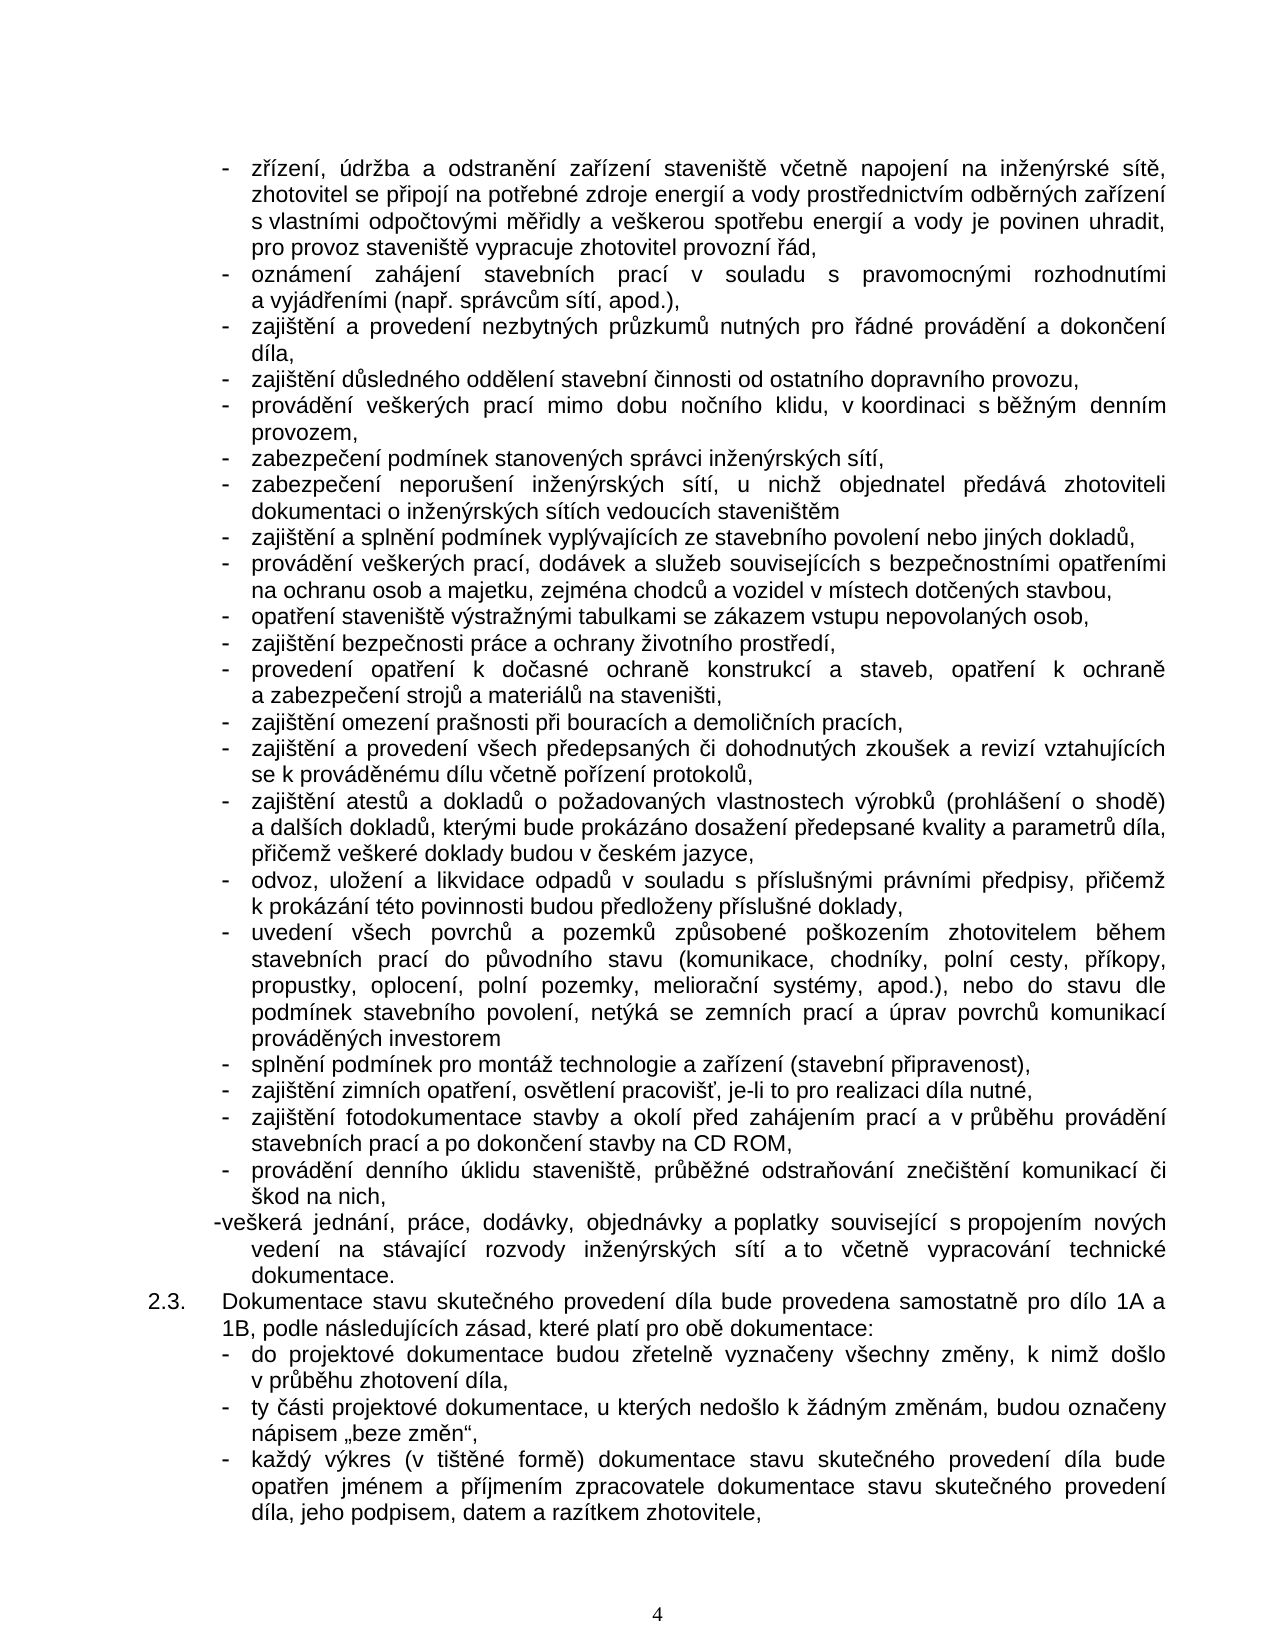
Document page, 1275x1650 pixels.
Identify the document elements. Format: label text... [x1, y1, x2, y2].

list zajištění a provedení nezbytných průzkumů nutných pro řádné provádění a dokončení díla, [222, 313, 1167, 366]
list zabezpečení neporušení inženýrských sítí, u nichž objednatel předává zhotoviteli dokumentaci o inženýrských sítích vedoucích staveništěm [222, 471, 1167, 524]
list zajištění omezení prašnosti při bouracích a demoličních pracích, [222, 708, 1167, 735]
list zajištění důsledného oddělení stavební činnosti od ostatního dopravního provozu, [222, 366, 1167, 392]
list ty části projektové dokumentace, u kterých nedošlo k žádným změnám, budou označeny nápisem „beze změn“, [222, 1394, 1167, 1446]
list Dokumentace stavu skutečného provedení díla bude provedena samostatně pro dílo 1A a 1B, podle následujících zásad, které platí pro obě dokumentace: [148, 1288, 1167, 1341]
list zajištění a provedení všech předepsaných či dohodnutých zkoušek a revizí vztahujících se k prováděnému dílu včetně pořízení protokolů, [222, 735, 1167, 788]
list každý výkres (v tištěné formě) dokumentace stavu skutečného provedení díla bude opatřen jménem a příjmením zpracovatele dokumentace stavu skutečného provedení díla, jeho podpisem, datem a razítkem zhotovitele, [222, 1446, 1167, 1526]
list provádění denního úklidu staveniště, průběžné odstraňování znečištění komunikací či škod na nich, [222, 1157, 1167, 1209]
list do projektové dokumentace budou zřetelně vyznačeny všechny změny, k nimž došlo v průběhu zhotovení díla, [222, 1341, 1167, 1394]
list zabezpečení podmínek stanovených správci inženýrských sítí, [222, 445, 1167, 471]
list zajištění fotodokumentace stavby a okolí před zahájením prací a v průběhu provádění stavebních prací a po dokončení stavby na CD ROM, [222, 1104, 1167, 1157]
list odvoz, uložení a likvidace odpadů v souladu s příslušnými právními předpisy, přičemž k prokázání této povinnosti budou předloženy příslušné doklady, [222, 867, 1167, 919]
list uvedení všech povrchů a pozemků způsobené poškozením zhotovitelem během stavebních prací do původního stavu (komunikace, chodníky, polní cesty, příkopy, propustky, oplocení, polní pozemky, meliorační systémy, apod.), nebo do stavu dle podmínek stavebního povolení, netýká se zemních prací a úprav povrchů komunikací prováděných investorem [222, 919, 1167, 1051]
list provádění veškerých prací mimo dobu nočního klidu, v koordinaci s běžným denním provozem, [222, 392, 1167, 445]
list zajištění atestů a dokladů o požadovaných vlastnostech výrobků (prohlášení o shodě) a dalších dokladů, kterými bude prokázáno dosažení předepsané kvality a parametrů díla, přičemž veškeré doklady budou v českém jazyce, [222, 788, 1167, 867]
list zajištění bezpečnosti práce a ochrany životního prostředí, [222, 629, 1167, 656]
list zřízení, údržba a odstranění zařízení staveniště včetně napojení na inženýrské sítě, zhotovitel se připojí na potřebné zdroje energií a vody prostřednictvím odběrných zařízení s vlastními odpočtovými měřidly a veškerou spotřebu energií a vody je povinen uhradit, pro provoz staveniště vypracuje zhotovitel provozní řád, [222, 155, 1167, 261]
list provádění veškerých prací, dodávek a služeb souvisejících s bezpečnostními opatřeními na ochranu osob a majetku, zejména chodců a vozidel v místech dotčených stavbou, [222, 550, 1167, 603]
list zajištění a splnění podmínek vyplývajících ze stavebního povolení nebo jiných dokladů, [222, 524, 1167, 550]
list splnění podmínek pro montáž technologie a zařízení (stavební připravenost), [222, 1051, 1167, 1077]
list opatření staveniště výstražnými tabulkami se zákazem vstupu nepovolaných osob, [222, 603, 1167, 629]
list provedení opatření k dočasné ochraně konstrukcí a staveb, opatření k ochraně a zabezpečení strojů a materiálů na staveništi, [222, 656, 1167, 708]
list zajištění zimních opatření, osvětlení pracovišť, je-li to pro realizaci díla nutné, [222, 1077, 1167, 1104]
list veškerá jednání, práce, dodávky, objednávky a poplatky související s propojením nových vedení na stávající rozvody inženýrských sítí a to včetně vypracování technické dokumentace. [214, 1209, 1167, 1288]
list oznámení zahájení stavebních prací v souladu s pravomocnými rozhodnutími a vyjádřeními (např. správcům sítí, apod.), [222, 261, 1167, 313]
